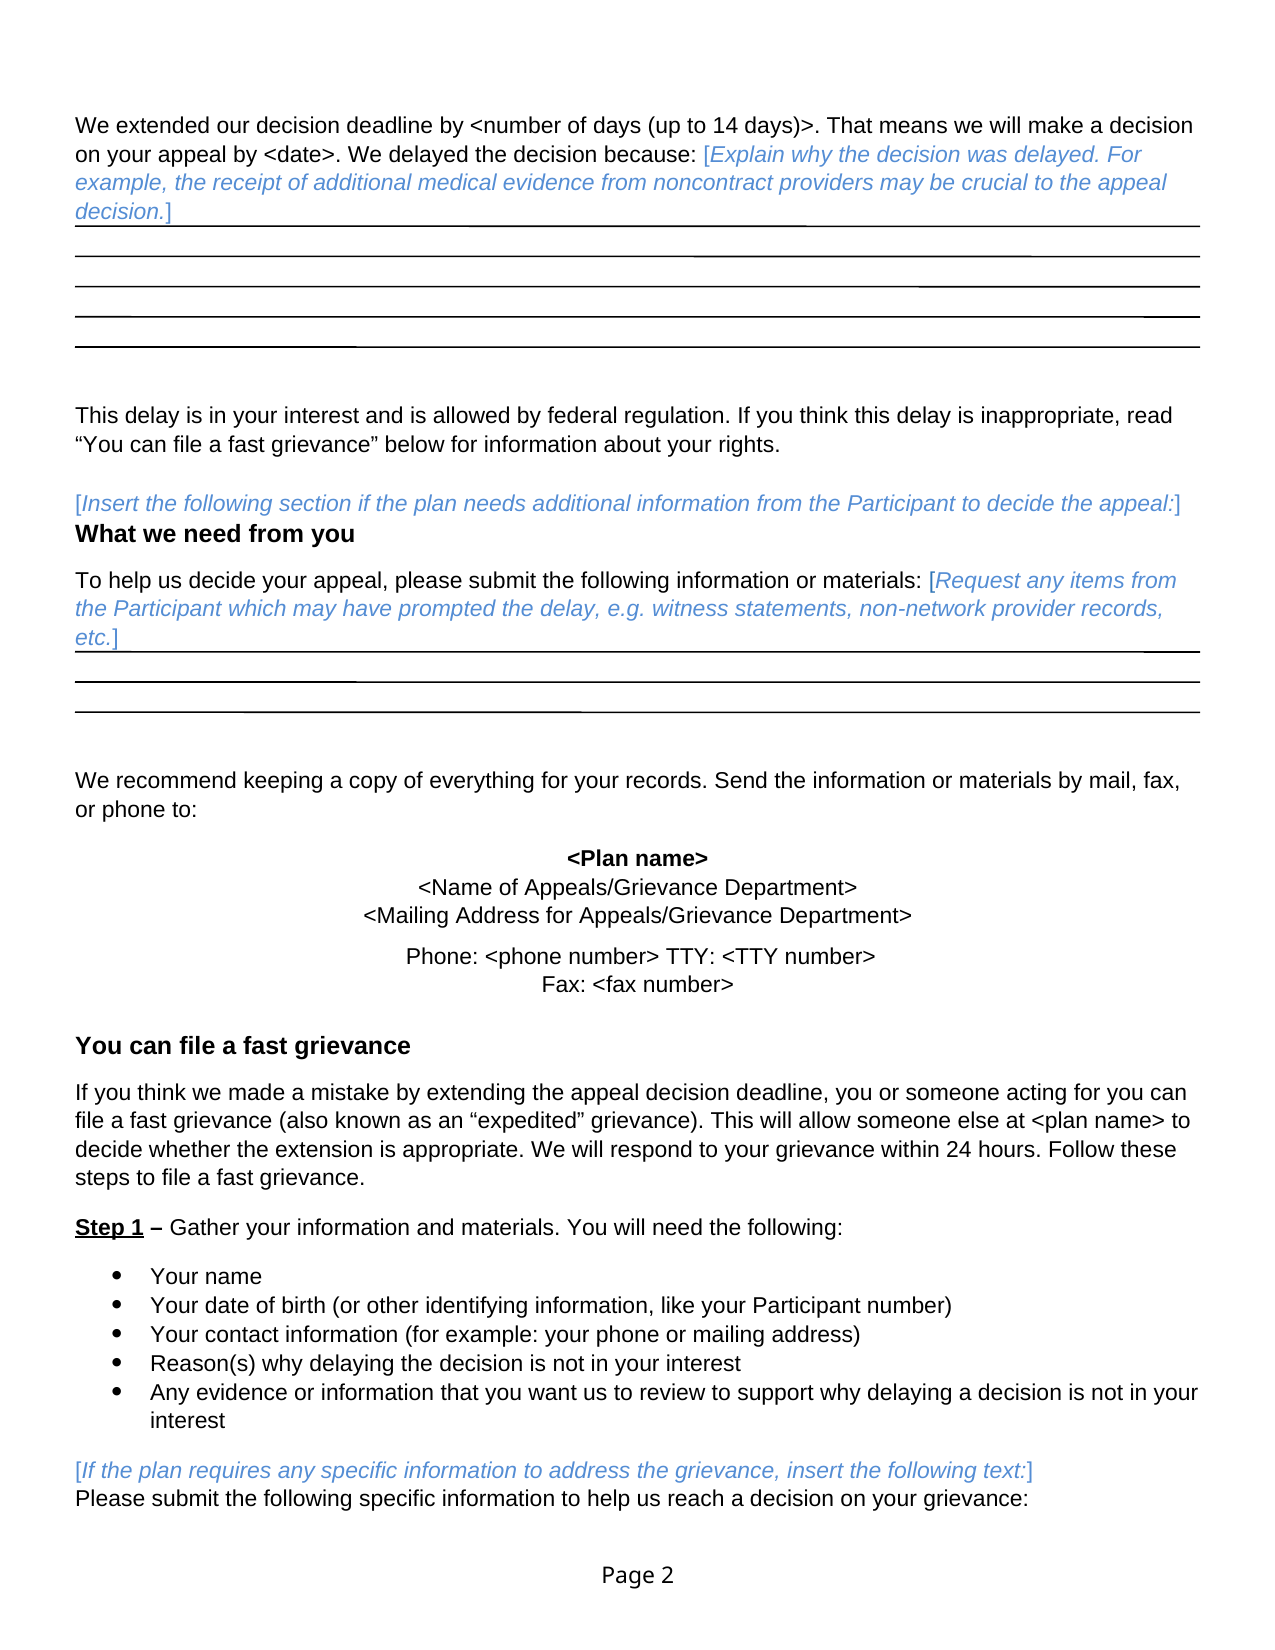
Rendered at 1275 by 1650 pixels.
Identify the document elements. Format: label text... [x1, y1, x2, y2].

text Your contact information (for example: your phone or mailing address) [112, 1321, 1200, 1347]
text <Name of Appeals/Grievance Department> [75, 874, 1200, 900]
text Any evidence or information that you want us to review to support why delaying a decision is not in your interest [112, 1378, 1200, 1434]
text Reason(s) why delaying the decision is not in your interest [112, 1349, 1200, 1376]
text Your date of birth (or other identifying information, like your Participant number) [112, 1292, 1200, 1318]
text What we need from you [75, 519, 1200, 548]
text If you think we made a mistake by extending the appeal decision deadline, you or someone acting for you can file a fast grievance (also known as an “expedited” grievance). This will allow someone else at <plan name> to decide whether the extension is appropriate. We will respond to your grievance within 24 hours. Follow these steps to file a fast grievance. [75, 1079, 1200, 1191]
text Phone: <phone number> TTY: <TTY number> [75, 943, 1200, 969]
list Please submit the following specific information to help us reach a decision on your grievance: [75, 1485, 1200, 1512]
text Fax: <fax number> [75, 971, 1200, 998]
list [If the plan requires any specific information to address the grievance, insert the following text:] [75, 1457, 1200, 1483]
text Your name [112, 1263, 1200, 1289]
text We recommend keeping a copy of everything for your records. Send the information or materials by mail, fax, or phone to: [75, 767, 1200, 822]
text [Insert the following section if the plan needs additional information from the Participant to decide the appeal:] [75, 490, 1200, 517]
text <Plan name> [75, 845, 1200, 872]
text You can file a fast grievance [75, 1031, 1200, 1060]
text This delay is in your interest and is allowed by federal regulation. If you think this delay is inappropriate, read “You can file a fast grievance” below for information about your rights. [75, 402, 1200, 457]
text <Mailing Address for Appeals/Grievance Department> [75, 902, 1200, 928]
text To help us decide your appeal, please submit the following information or materials: [Request any items from the Participant which may have prompted the delay, e.g. witness statements, non-network provider records, etc.] [75, 567, 1200, 650]
text Step 1 – Gather your information and materials. You will need the following: [75, 1213, 1200, 1240]
text We extended our decision deadline by <number of days (up to 14 days)>. That means we will make a decision on your appeal by <date>. We delayed the decision because: [Explain why the decision was delayed. For example, the receipt of additional medical evidence from noncontract providers may be crucial to the appeal decision.] [75, 112, 1200, 224]
